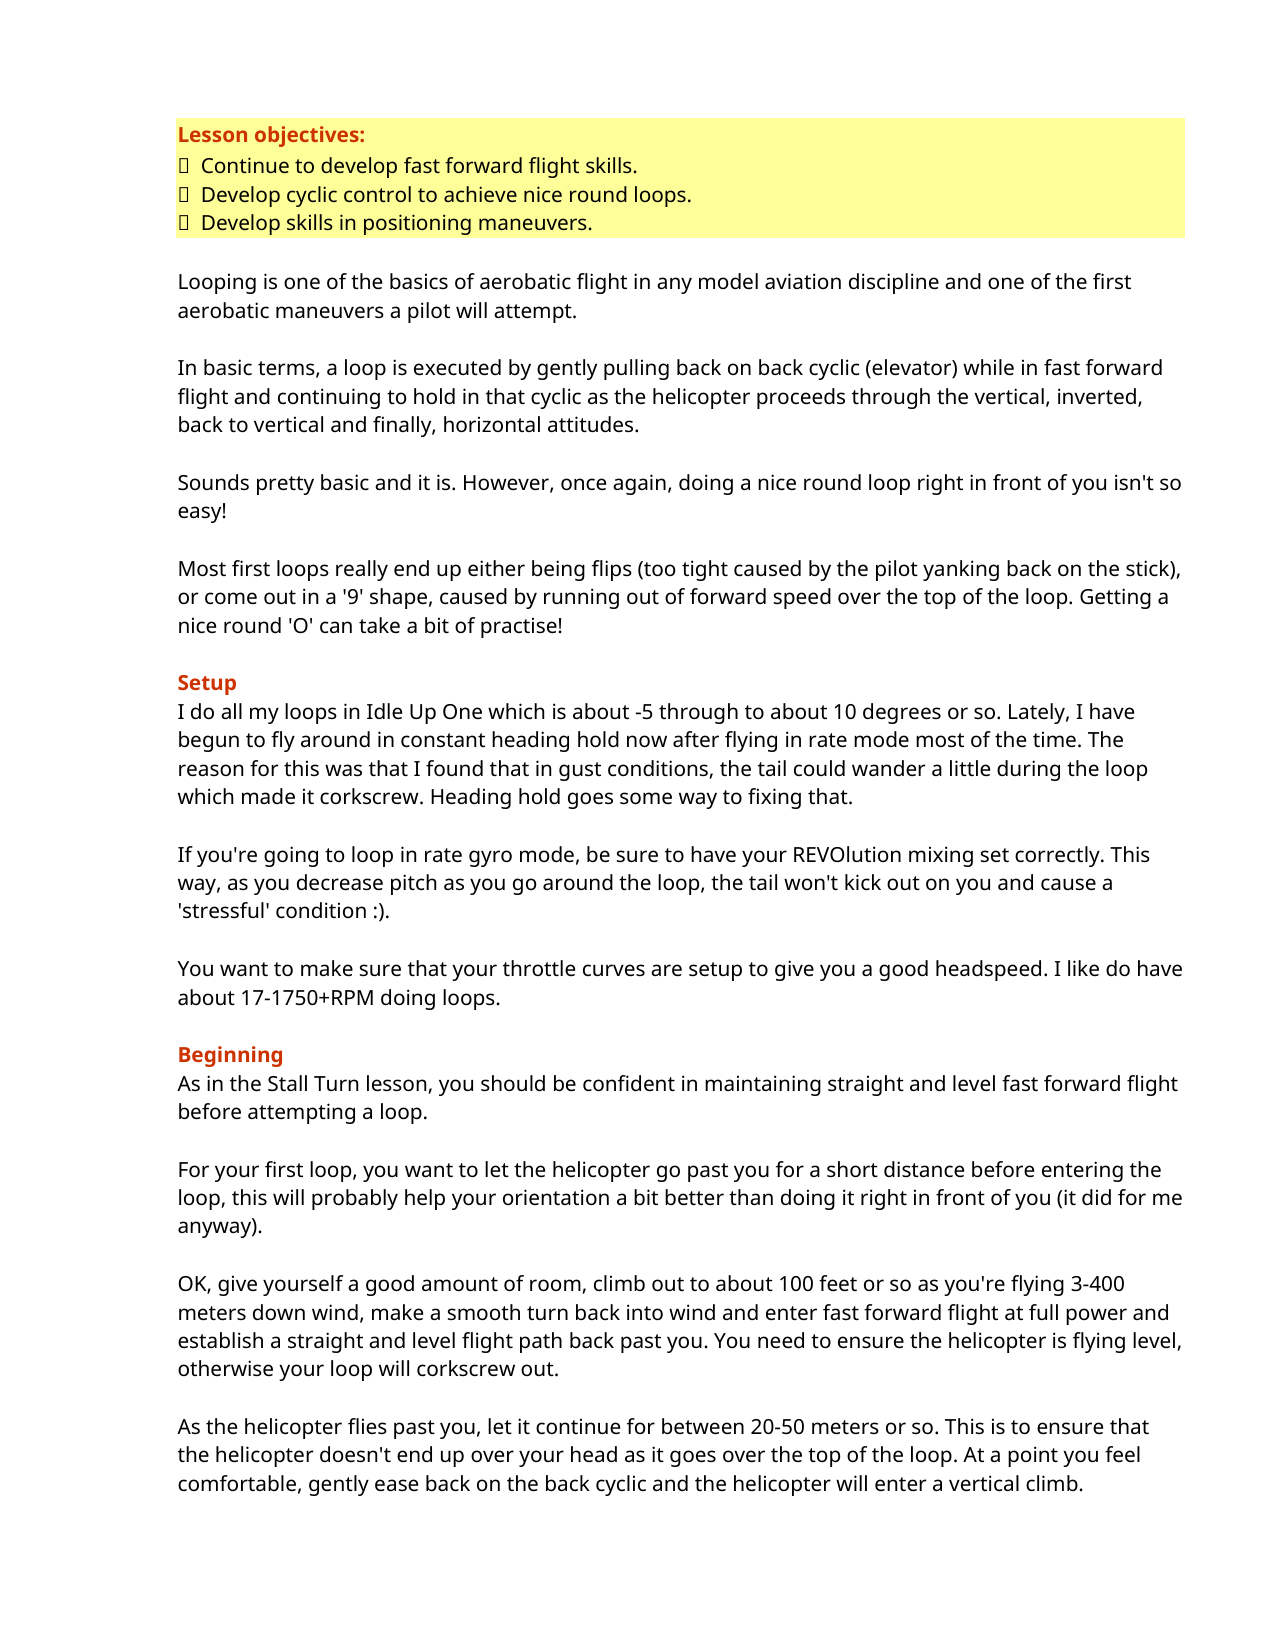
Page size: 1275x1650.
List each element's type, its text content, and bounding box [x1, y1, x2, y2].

text You want to make sure that your throttle curves are setup to give you a good headspeed. I like do have about 17-1750+RPM doing loops. [177, 954, 1186, 1011]
table_cell  Continue to develop fast forward flight skills.  Develop cyclic control to achieve nice round loops.  Develop skills in positioning maneuvers. [176, 150, 1185, 238]
text Beginning As in the Stall Turn lesson, you should be confident in maintaining straight and level fast forward flight before attempting a loop. [177, 1040, 1186, 1126]
text Setup I do all my loops in Idle Up One which is about -5 through to about 10 degrees or so. Lately, I have begun to fly around in constant heading hold now after flying in rate mode most of the time. The reason for this was that I found that in gust conditions, the tail could wander a little during the loop which made it corkscrew. Heading hold goes some way to fixing that. [177, 668, 1186, 811]
text OK, give yourself a good amount of room, climb out to about 100 feet or so as you're flying 3-400 meters down wind, make a smooth turn back into wind and enter fast forward flight at full power and establish a straight and level flight path back past you. You need to ensure the helicopter is flying level, otherwise your loop will corkscrew out. [177, 1269, 1186, 1383]
text As the helicopter flies past you, let it continue for between 20-50 meters or so. This is to ensure that the helicopter doesn't end up over your head as it goes over the top of the loop. At a point you feel comfortable, gently ease back on the back cyclic and the helicopter will enter a vertical climb. [177, 1412, 1186, 1497]
text Sounds pretty basic and it is. However, once again, doing a nice round loop right in front of you isn't so easy! [177, 468, 1186, 525]
text For your first loop, you want to let the helicopter go past you for a short distance before entering the loop, this will probably help your orientation a bit better than doing it right in front of you (it did for me anyway). [177, 1155, 1186, 1240]
text If you're going to loop in rate gyro mode, be sure to have your REVOlution mixing set correctly. This way, as you decrease pitch as you go around the loop, the tail won't kick out on you and cause a 'stressful' condition :). [177, 840, 1186, 925]
table_header Lesson objectives: [176, 118, 1185, 150]
text Looping is one of the basics of aerobatic flight in any model aviation discipline and one of the first aerobatic maneuvers a pilot will attempt. [177, 267, 1186, 324]
text In basic terms, a loop is executed by gently pulling back on back cyclic (elevator) while in fast forward flight and continuing to hold in that cyclic as the helicopter proceeds through the vertical, inverted, back to vertical and finally, horizontal attitudes. [177, 353, 1186, 439]
text Most first loops really end up either being flips (too tight caused by the pilot yanking back on the stick), or come out in a '9' shape, caused by running out of forward speed over the top of the loop. Getting a nice round 'O' can take a bit of practise! [177, 554, 1186, 639]
